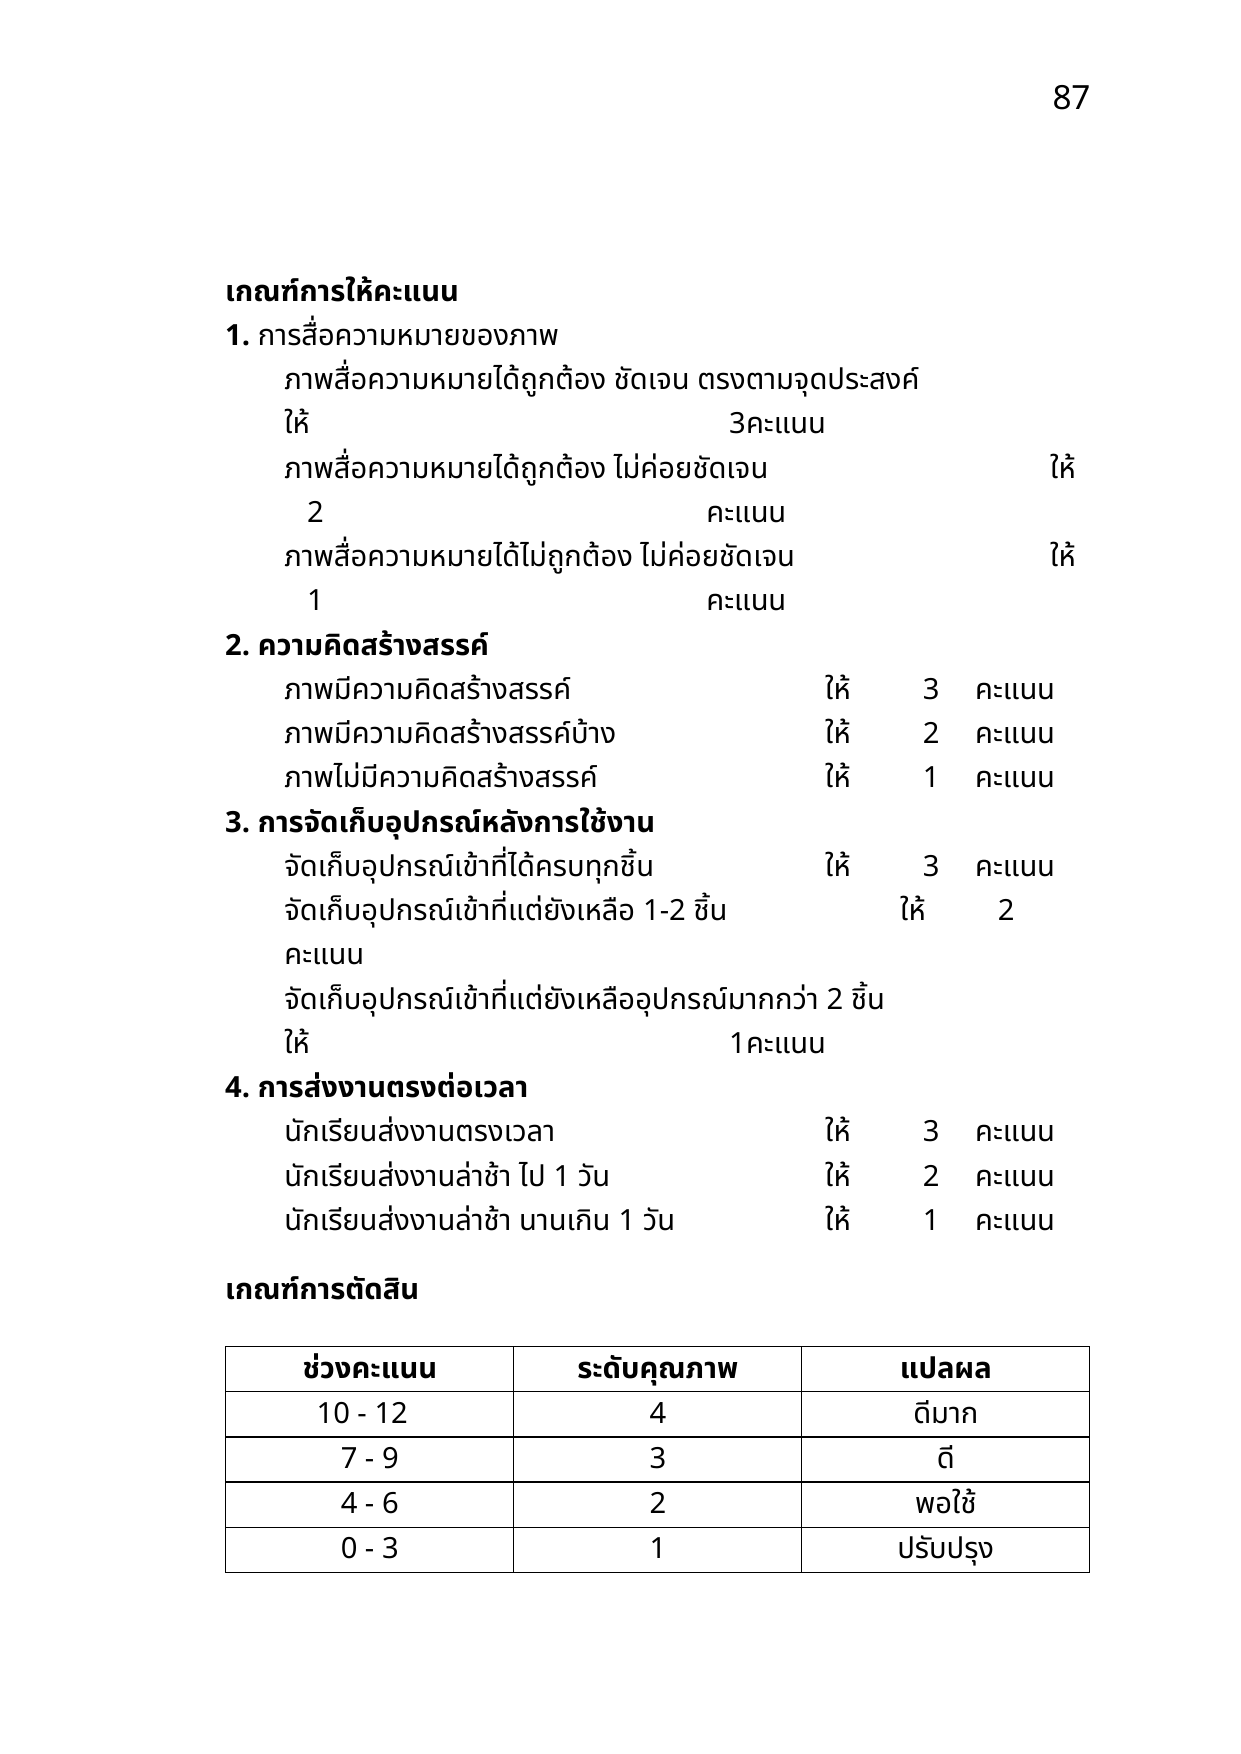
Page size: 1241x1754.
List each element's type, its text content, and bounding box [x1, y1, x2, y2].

text เกณฑ์การให้คะแนน [225, 270, 1090, 314]
text ภาพไม่มีความคิดสร้างสรรค์ ให้ 1 คะแนน [225, 757, 1090, 801]
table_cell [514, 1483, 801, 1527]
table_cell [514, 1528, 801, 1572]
text จัดเก็บอุปกรณ์เข้าที่แต่ยังเหลือ 1-2 ชิ้น ให้ 2 คะแนน [225, 889, 1090, 978]
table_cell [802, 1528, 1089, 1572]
text นักเรียนส่งงานตรงเวลา ให้ 3 คะแนน [225, 1111, 1090, 1155]
text นักเรียนส่งงานล่าช้า ไป 1 วัน ให้ 2 คะแนน [225, 1155, 1090, 1199]
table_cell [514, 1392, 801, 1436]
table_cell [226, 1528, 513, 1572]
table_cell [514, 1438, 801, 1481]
text นักเรียนส่งงานล่าช้า นานเกิน 1 วัน ให้ 1 คะแนน [225, 1199, 1090, 1243]
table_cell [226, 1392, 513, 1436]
text 3. การจัดเก็บอุปกรณ์หลังการใช้งาน [225, 801, 1090, 845]
text ภาพมีความคิดสร้างสรรค์ ให้ 3 คะแนน [225, 668, 1090, 712]
text 1. การสื่อความหมายของภาพ [225, 314, 1090, 359]
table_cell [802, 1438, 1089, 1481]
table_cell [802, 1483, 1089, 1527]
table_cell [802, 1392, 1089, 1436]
text 4. การส่งงานตรงต่อเวลา [225, 1066, 1090, 1111]
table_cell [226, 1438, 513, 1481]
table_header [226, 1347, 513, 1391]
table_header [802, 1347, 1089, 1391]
text เกณฑ์การตัดสิน [225, 1268, 1090, 1313]
text จัดเก็บอุปกรณ์เข้าที่แต่ยังเหลืออุปกรณ์มากกว่า 2 ชิ้น ให้ 1 คะแนน [225, 978, 1090, 1066]
text จัดเก็บอุปกรณ์เข้าที่ได้ครบทุกชิ้น ให้ 3 คะแนน [225, 845, 1090, 889]
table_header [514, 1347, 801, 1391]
text ภาพมีความคิดสร้างสรรค์บ้าง ให้ 2 คะแนน [225, 712, 1090, 757]
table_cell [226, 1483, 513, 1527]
text 2. ความคิดสร้างสรรค์ [225, 624, 1090, 668]
text ภาพสื่อความหมายได้ถูกต้อง ไม่ค่อยชัดเจน ให้ 2 คะแนน [225, 447, 1090, 535]
text ภาพสื่อความหมายได้ไม่ถูกต้อง ไม่ค่อยชัดเจน ให้ 1 คะแนน [225, 535, 1090, 624]
text ภาพสื่อความหมายได้ถูกต้อง ชัดเจน ตรงตามจุดประสงค์ ให้ 3 คะแนน [225, 359, 1090, 447]
